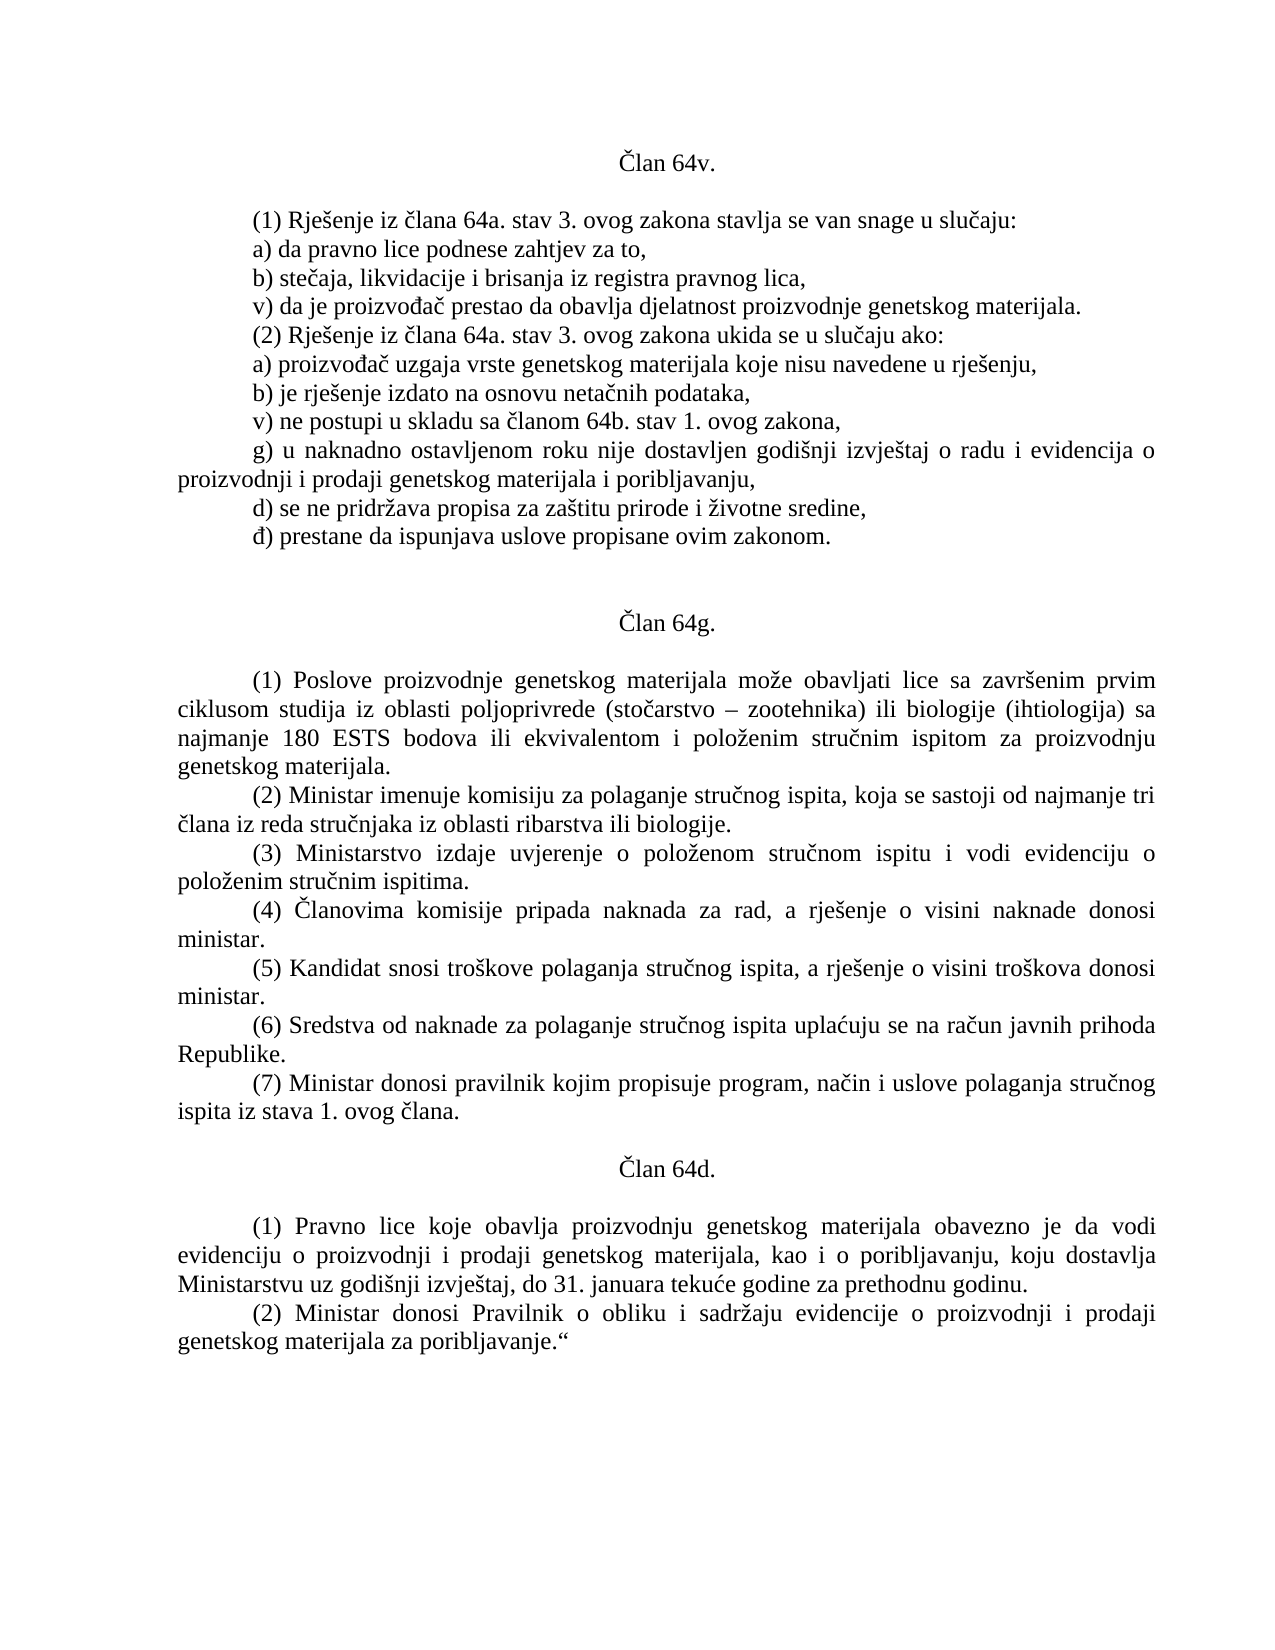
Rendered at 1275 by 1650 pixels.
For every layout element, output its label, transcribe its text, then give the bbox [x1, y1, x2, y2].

text Član 64d. [177, 1154, 1157, 1183]
text (5) Kandidat snosi troškove polaganja stručnog ispita, a rješenje o visini troškova donosi ministar. [177, 953, 1157, 1010]
text g) u naknadno ostavljenom roku nije dostavljen godišnji izvještaj o radu i evidencija o proizvodnji i prodaji genetskog materijala i poribljavanju, [177, 435, 1157, 493]
text b) je rješenje izdato na osnovu netačnih podataka, [177, 378, 1157, 406]
text (1) Rješenje iz člana 64a. stav 3. ovog zakona stavlja se van snage u slučaju: [177, 205, 1157, 234]
text (2) Rješenje iz člana 64a. stav 3. ovog zakona ukida se u slučaju ako: [177, 320, 1157, 349]
text Član 64g. [177, 608, 1157, 636]
text Član 64v. [177, 148, 1157, 176]
text (4) Članovima komisije pripada naknada za rad, a rješenje o visini naknade donosi ministar. [177, 895, 1157, 953]
text v) da je proizvođač prestao da obavlja djelatnost proizvodnje genetskog materijala. [177, 291, 1157, 320]
text d) se ne pridržava propisa za zaštitu prirode i životne sredine, [177, 493, 1157, 521]
text b) stečaja, likvidacije i brisanja iz registra pravnog lica, [177, 263, 1157, 291]
text (1) Poslove proizvodnje genetskog materijala može obavljati lice sa završenim prvim ciklusom studija iz oblasti poljoprivrede (stočarstvo ‒ zootehnika) ili biologije (ihtiologija) sa najmanje 180 ESTЅ bodova ili ekvivalentom i položenim stručnim ispitom za proizvodnju genetskog materijala. [177, 665, 1157, 780]
list (2) Ministar donosi Pravilnik o obliku i sadržaju evidencije o proizvodnji i prodaji genetskog materijala za poribljavanje.“ [177, 1298, 1157, 1355]
text (7) Ministar donosi pravilnik kojim propisuje program, način i uslove polaganja stručnog ispita iz stava 1. ovog člana. [177, 1068, 1157, 1125]
list (1) Pravno lice koje obavlja proizvodnju genetskog materijala obavezno je da vodi evidenciju o proizvodnji i prodaji genetskog materijala, kao i o poribljavanju, koju dostavlja Ministarstvu uz godišnji izvještaj, do 31. januara tekuće godine za prethodnu godinu. [177, 1211, 1157, 1298]
text v) ne postupi u skladu sa članom 64b. stav 1. ovog zakona, [177, 406, 1157, 435]
text (6) Sredstva od naknade za polaganje stručnog ispita uplaćuju se na račun javnih prihoda Republike. [177, 1010, 1157, 1068]
text (3) Ministarstvo izdaje uvjerenje o položenom stručnom ispitu i vodi evidenciju o položenim stručnim ispitima. [177, 838, 1157, 895]
text a) da pravno lice podnese zahtjev za to, [177, 234, 1157, 263]
text a) proizvođač uzgaja vrste genetskog materijala koje nisu navedene u rješenju, [177, 349, 1157, 378]
text (2) Ministar imenuje komisiju za polaganje stručnog ispita, koja se sastoji od najmanje tri člana iz reda stručnjaka iz oblasti ribarstva ili biologije. [177, 780, 1157, 838]
text đ) prestane da ispunjava uslove propisane ovim zakonom. [177, 521, 1157, 550]
